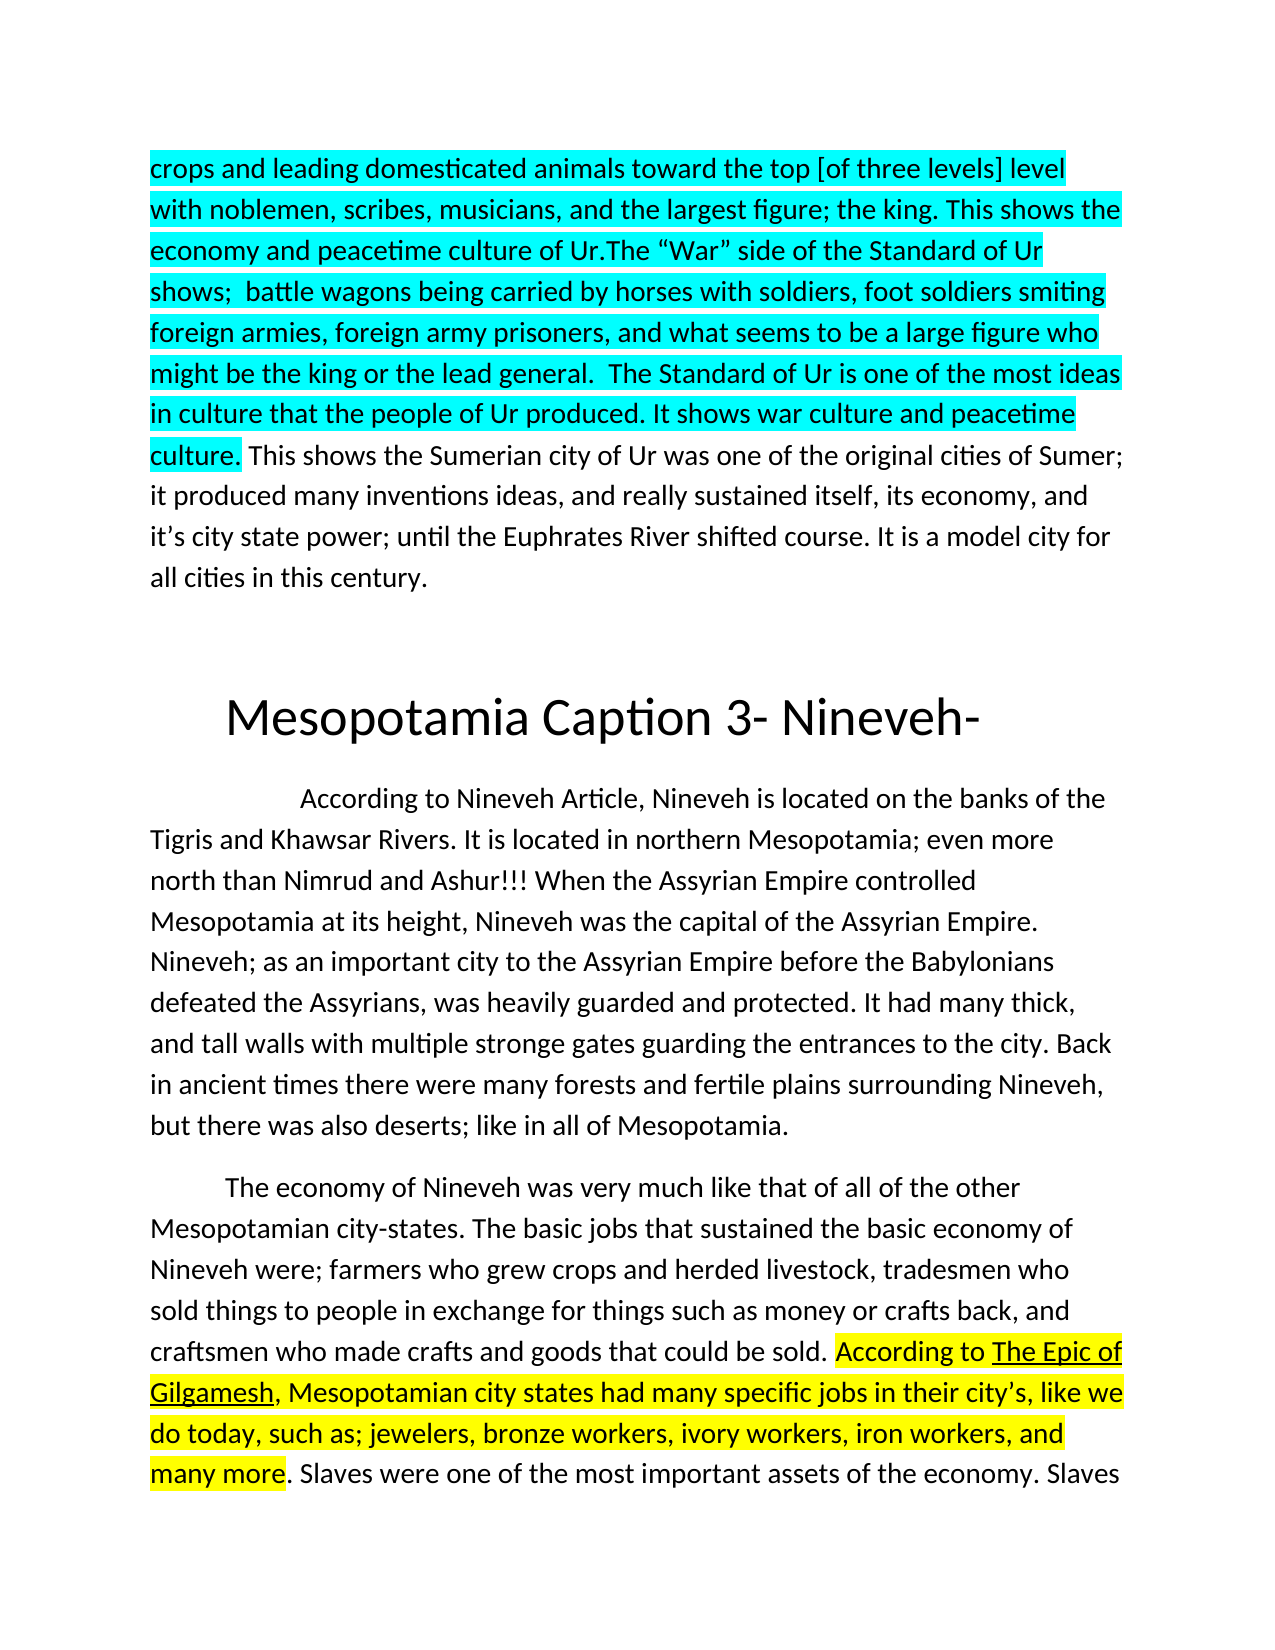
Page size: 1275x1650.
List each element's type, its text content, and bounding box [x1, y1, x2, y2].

text Mesopotamia Caption 3- Nineveh- [150, 683, 1125, 749]
text According to Nineveh Article, Nineveh is located on the banks of the Tigris and Khawsar Rivers. It is located in northern Mesopotamia; even more north than Nimrud and Ashur!!! When the Assyrian Empire controlled Mesopotamia at its height, Nineveh was the capital of the Assyrian Empire. Nineveh; as an important city to the Assyrian Empire before the Babylonians defeated the Assyrians, was heavily guarded and protected. It had many thick, and tall walls with multiple stronge gates guarding the entrances to the city. Back in ancient times there were many forests and fertile plains surrounding Nineveh, but there was also deserts; like in all of Mesopotamia. [150, 780, 1125, 1143]
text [150, 1169, 1125, 1491]
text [150, 150, 1125, 595]
